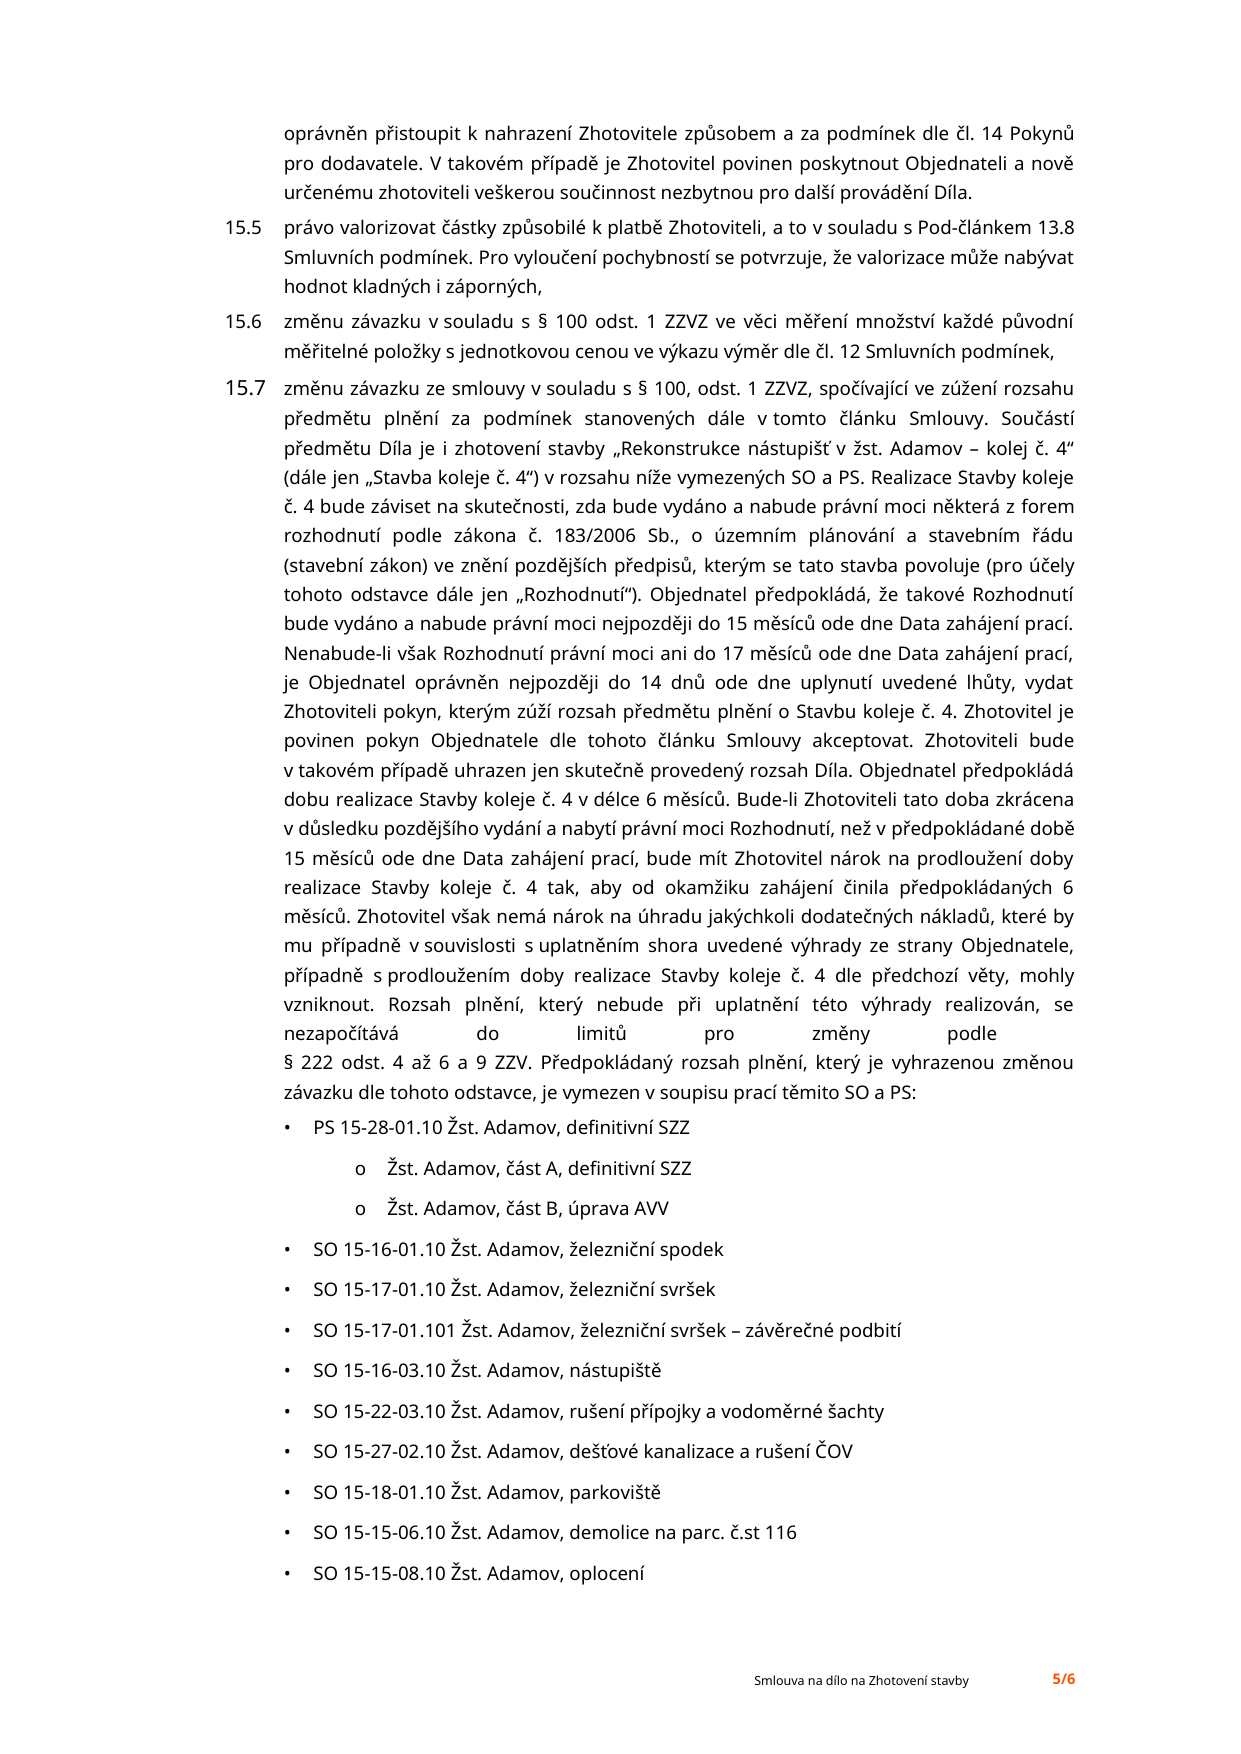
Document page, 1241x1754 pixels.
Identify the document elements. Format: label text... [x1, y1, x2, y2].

text • SO 15-22-03.10 Žst. Adamov, rušení přípojky a vodoměrné šachty [283, 1398, 1075, 1424]
text • SO 15-17-01.101 Žst. Adamov, železniční svršek – závěrečné podbití [283, 1317, 1075, 1343]
list změnu závazku ze smlouvy v souladu s § 100, odst. 1 ZZVZ, spočívající ve zúžení rozsahu předmětu plnění za podmínek stanovených dále v tomto článku Smlouvy. Součástí předmětu Díla je i zhotovení stavby „Rekonstrukce nástupišť v žst. Adamov – kolej č. 4“ (dále jen „Stavba koleje č. 4“) v rozsahu níže vymezených SO a PS. Realizace Stavby koleje č. 4 bude záviset na skutečnosti, zda bude vydáno a nabude právní moci některá z forem rozhodnutí podle zákona č. 183/2006 Sb., o územním plánování a stavebním řádu (stavební zákon) ve znění pozdějších předpisů, kterým se tato stavba povoluje (pro účely tohoto odstavce dále jen „Rozhodnutí“). Objednatel předpokládá, že takové Rozhodnutí bude vydáno a nabude právní moci nejpozději do 15 měsíců ode dne Data zahájení prací. Nenabude-li však Rozhodnutí právní moci ani do 17 měsíců ode dne Data zahájení prací, je Objednatel oprávněn nejpozději do 14 dnů ode dne uplynutí uvedené lhůty, vydat Zhotoviteli pokyn, kterým zúží rozsah předmětu plnění o Stavbu koleje č. 4. Zhotovitel je povinen pokyn Objednatele dle tohoto článku Smlouvy akceptovat. Zhotoviteli bude v takovém případě uhrazen jen skutečně provedený rozsah Díla. Objednatel předpokládá dobu realizace Stavby koleje č. 4 v délce 6 měsíců. Bude-li Zhotoviteli tato doba zkrácena v důsledku pozdějšího vydání a nabytí právní moci Rozhodnutí, než v předpokládané době 15 měsíců ode dne Data zahájení prací, bude mít Zhotovitel nárok na prodloužení doby realizace Stavby koleje č. 4 tak, aby od okamžiku zahájení činila předpokládaných 6 měsíců. Zhotovitel však nemá nárok na úhradu jakýchkoli dodatečných nákladů, které by mu případně v souvislosti s uplatněním shora uvedené výhrady ze strany Objednatele, případně s prodloužením doby realizace Stavby koleje č. 4 dle předchozí věty, mohly vzniknout. Rozsah plnění, který nebude při uplatnění této výhrady realizován, se nezapočítává do limitů pro změny podle § 222 odst. 4 až 6 a 9 ZZV. Předpokládaný rozsah plnění, který je vyhrazenou změnou závazku dle tohoto odstavce, je vymezen v soupisu prací těmito SO a PS: [224, 373, 1075, 1104]
text • SO 15-15-06.10 Žst. Adamov, demolice na parc. č.st 116 [283, 1520, 1075, 1545]
text • SO 15-16-01.10 Žst. Adamov, železniční spodek [283, 1236, 1075, 1262]
text • SO 15-17-01.10 Žst. Adamov, železniční svršek [283, 1277, 1075, 1302]
text • SO 15-27-02.10 Žst. Adamov, dešťové kanalizace a rušení ČOV [283, 1439, 1075, 1464]
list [224, 121, 1075, 205]
text • SO 15-16-03.10 Žst. Adamov, nástupiště [283, 1358, 1075, 1383]
text o Žst. Adamov, část A, definitivní SZZ [283, 1155, 1075, 1181]
text • PS 15-28-01.10 Žst. Adamov, definitivní SZZ [283, 1114, 1075, 1140]
text • SO 15-18-01.10 Žst. Adamov, parkoviště [283, 1479, 1075, 1505]
text • SO 15-15-08.10 Žst. Adamov, oplocení [283, 1560, 1075, 1586]
list změnu závazku v souladu s § 100 odst. 1 ZZVZ ve věci měření množství každé původní měřitelné položky s jednotkovou cenou ve výkazu výměr dle čl. 12 Smluvních podmínek, [224, 309, 1075, 363]
list právo valorizovat částky způsobilé k platbě Zhotoviteli, a to v souladu s Pod-článkem 13.8 Smluvních podmínek. Pro vyloučení pochybností se potvrzuje, že valorizace může nabývat hodnot kladných i záporných, [224, 215, 1075, 299]
text o Žst. Adamov, část B, úprava AVV [283, 1196, 1075, 1221]
